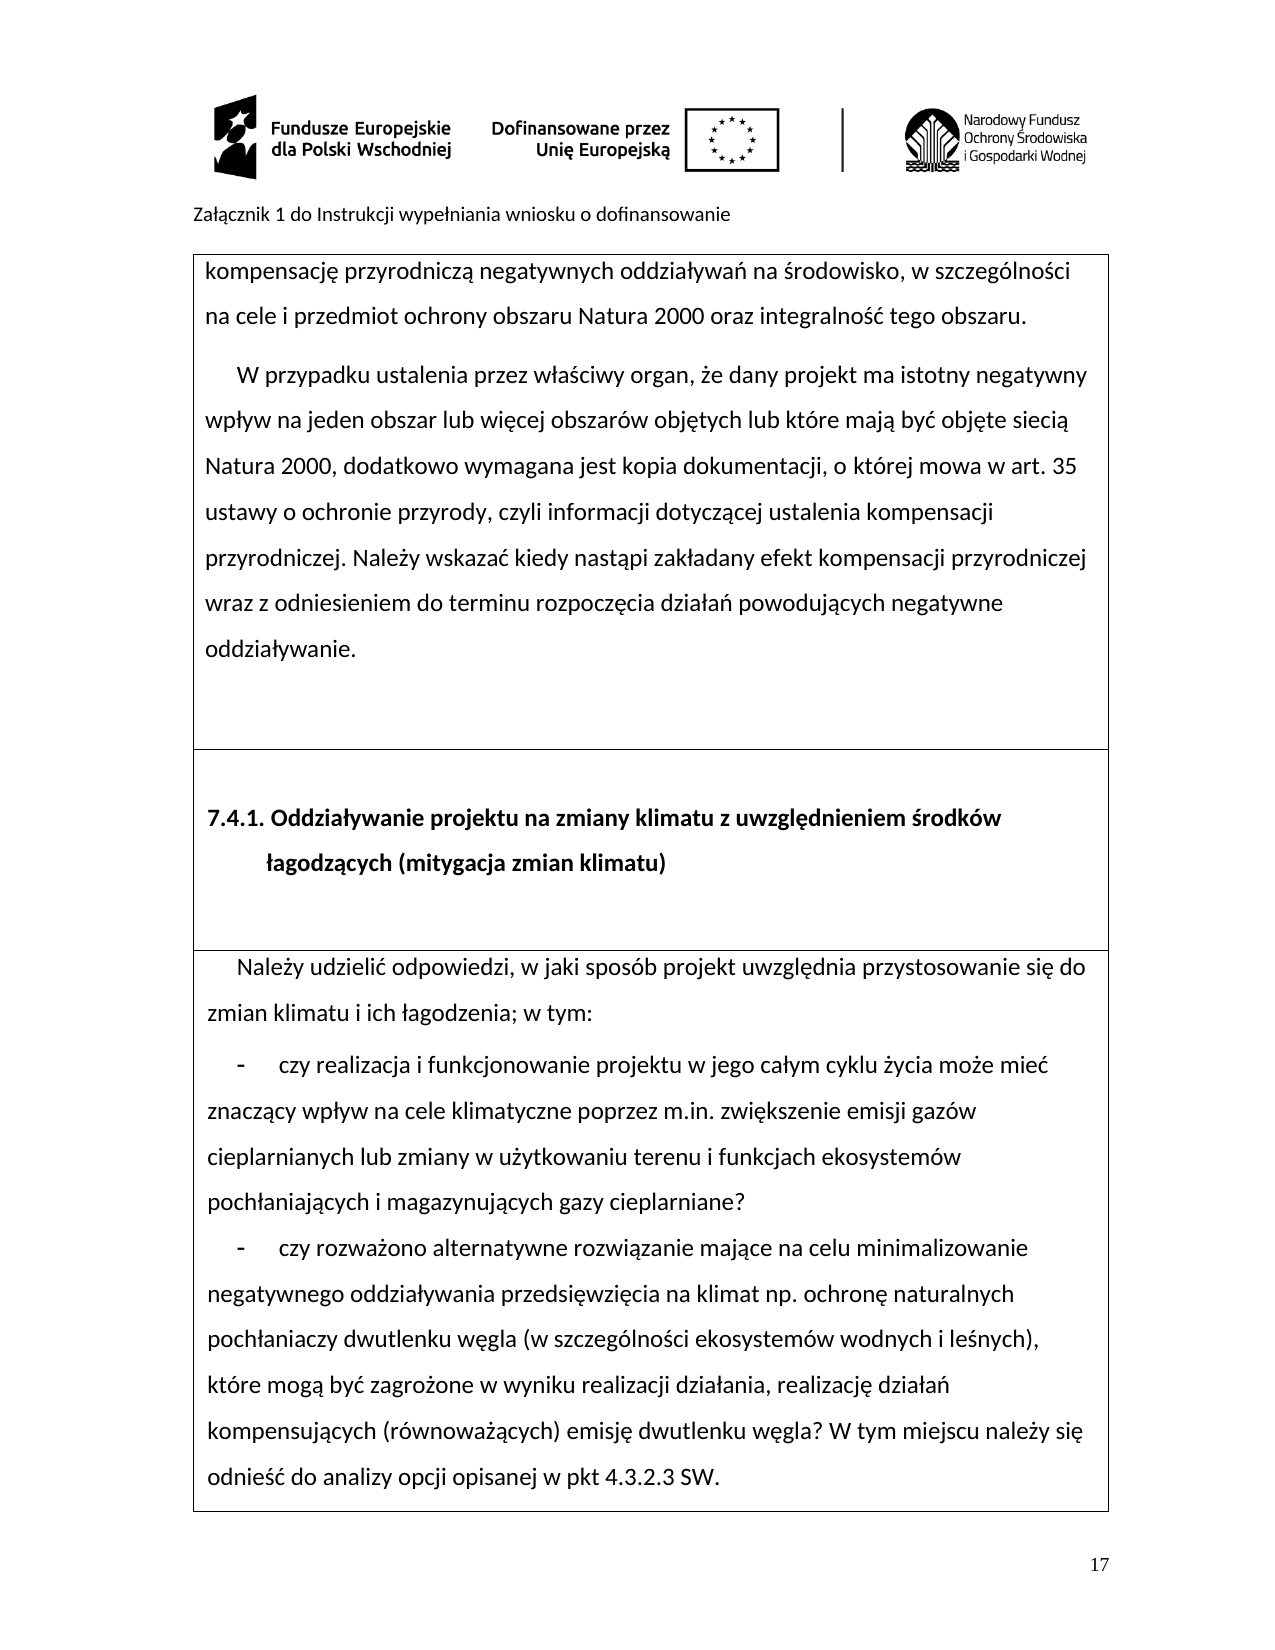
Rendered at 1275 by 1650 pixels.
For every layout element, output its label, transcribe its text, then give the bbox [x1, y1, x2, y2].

picture [193, 73, 1110, 201]
table_cell 7.4.1. Oddziaływanie projektu na zmiany klimatu z uwzględnieniem środków łagodzących (mitygacja zmian klimatu) [194, 750, 1108, 950]
